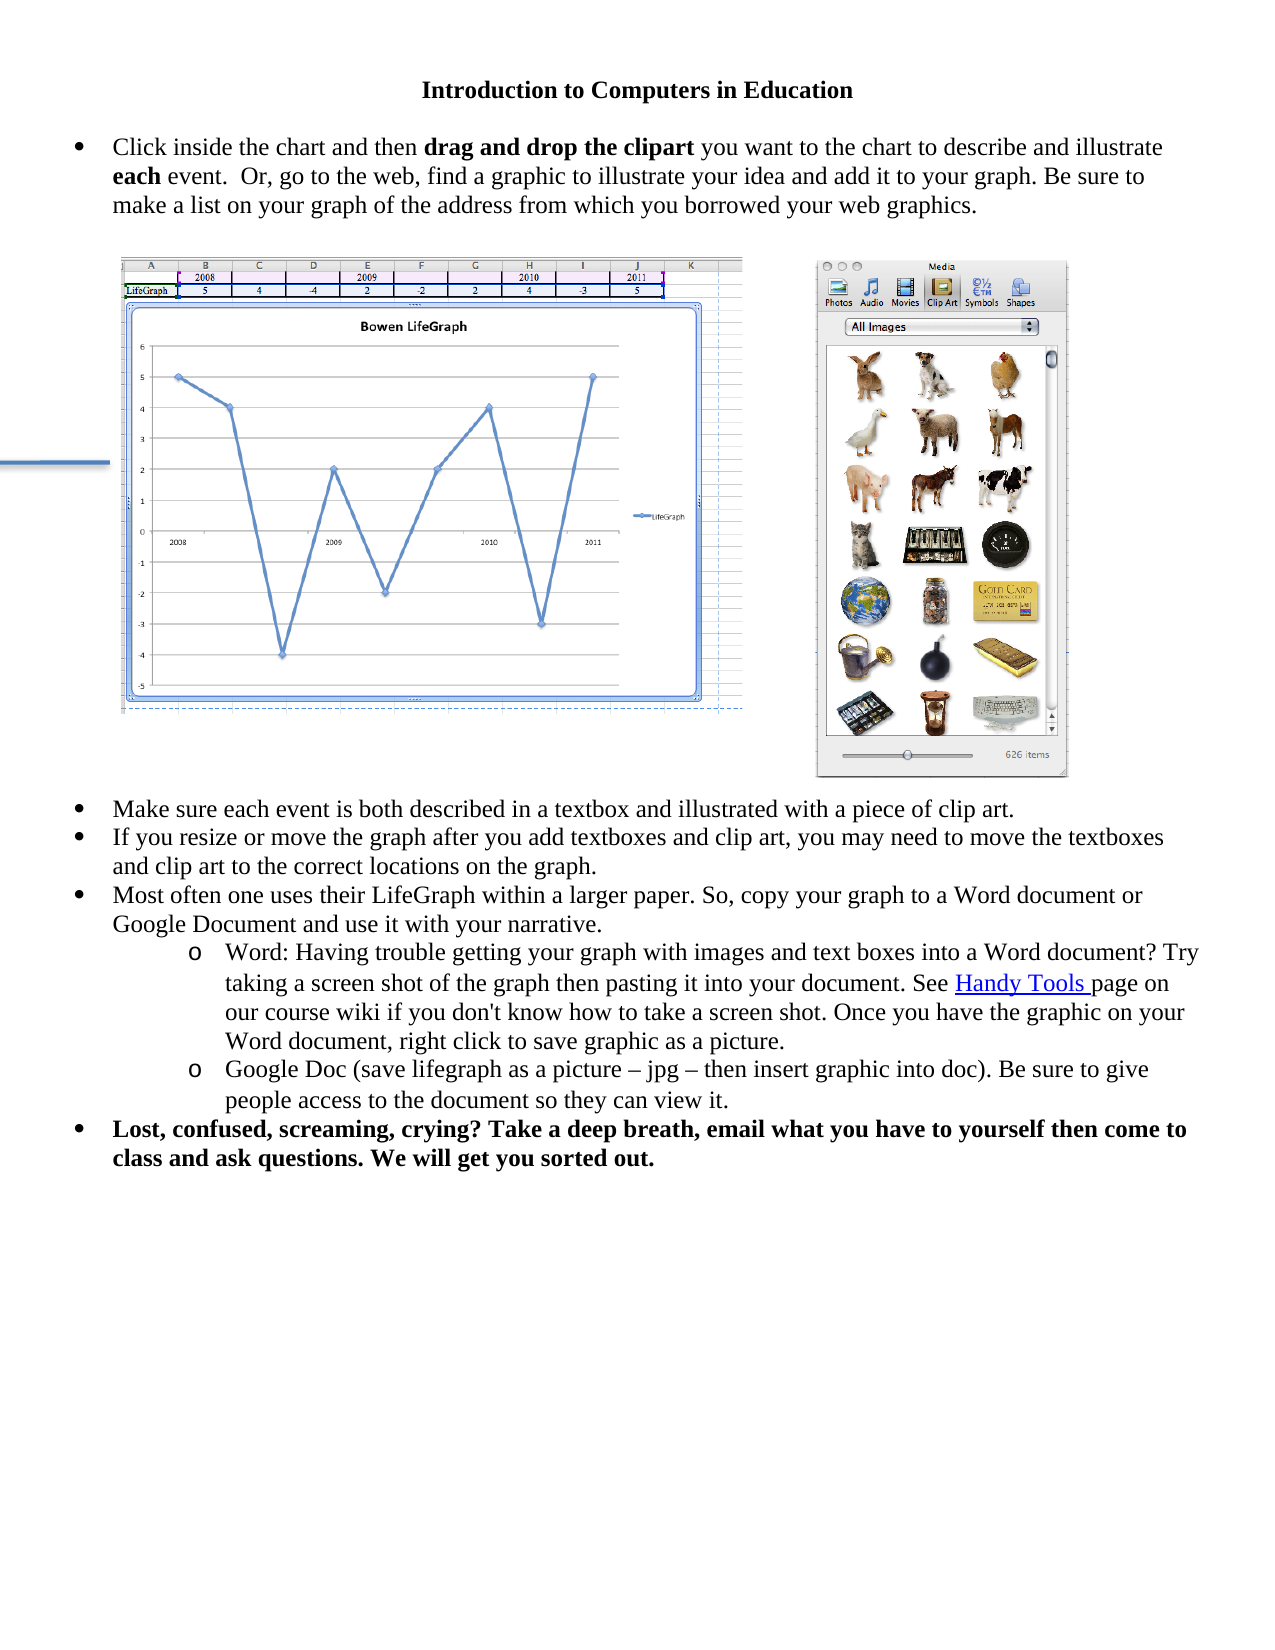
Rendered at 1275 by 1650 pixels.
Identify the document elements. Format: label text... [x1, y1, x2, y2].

list Click inside the chart and then drag and drop the clipart you want to the chart to describe and illustrate each event. Or, go to the web, find a graphic to illustrate your idea and add it to your graph. Be sure to make a list on your graph of the address from which you borrowed your web graphics. [75, 132, 1200, 219]
list Make sure each event is both described in a textbox and illustrated with a piece of clip art. [75, 794, 1200, 822]
list Word: Having trouble getting your graph with images and text boxes into a Word document? Try taking a screen shot of the graph then pasting it into your document. See Handy Tools page on our course wiki if you don't know how to take a screen shot. Once you have the graphic on your Word document, right click to save graphic as a picture. [187, 937, 1200, 1054]
picture [121, 257, 743, 714]
list Lost, confused, screaming, crying? Take a deep breath, email what you have to yourself then come to class and ask questions. We will get you sorted out. [75, 1114, 1200, 1172]
list Most often one uses their LifeGraph within a larger paper. So, copy your graph to a Word document or Google Document and use it with your narrative. [75, 880, 1200, 937]
list If you resize or move the graph after you add textboxes and clip art, you may need to move the textboxes and clip art to the correct locations on the graph. [75, 822, 1200, 880]
list Google Doc (save lifegraph as a picture – jpg – then insert graphic into doc). Be sure to give people access to the document so they can view it. [187, 1054, 1200, 1114]
picture [814, 260, 1069, 777]
